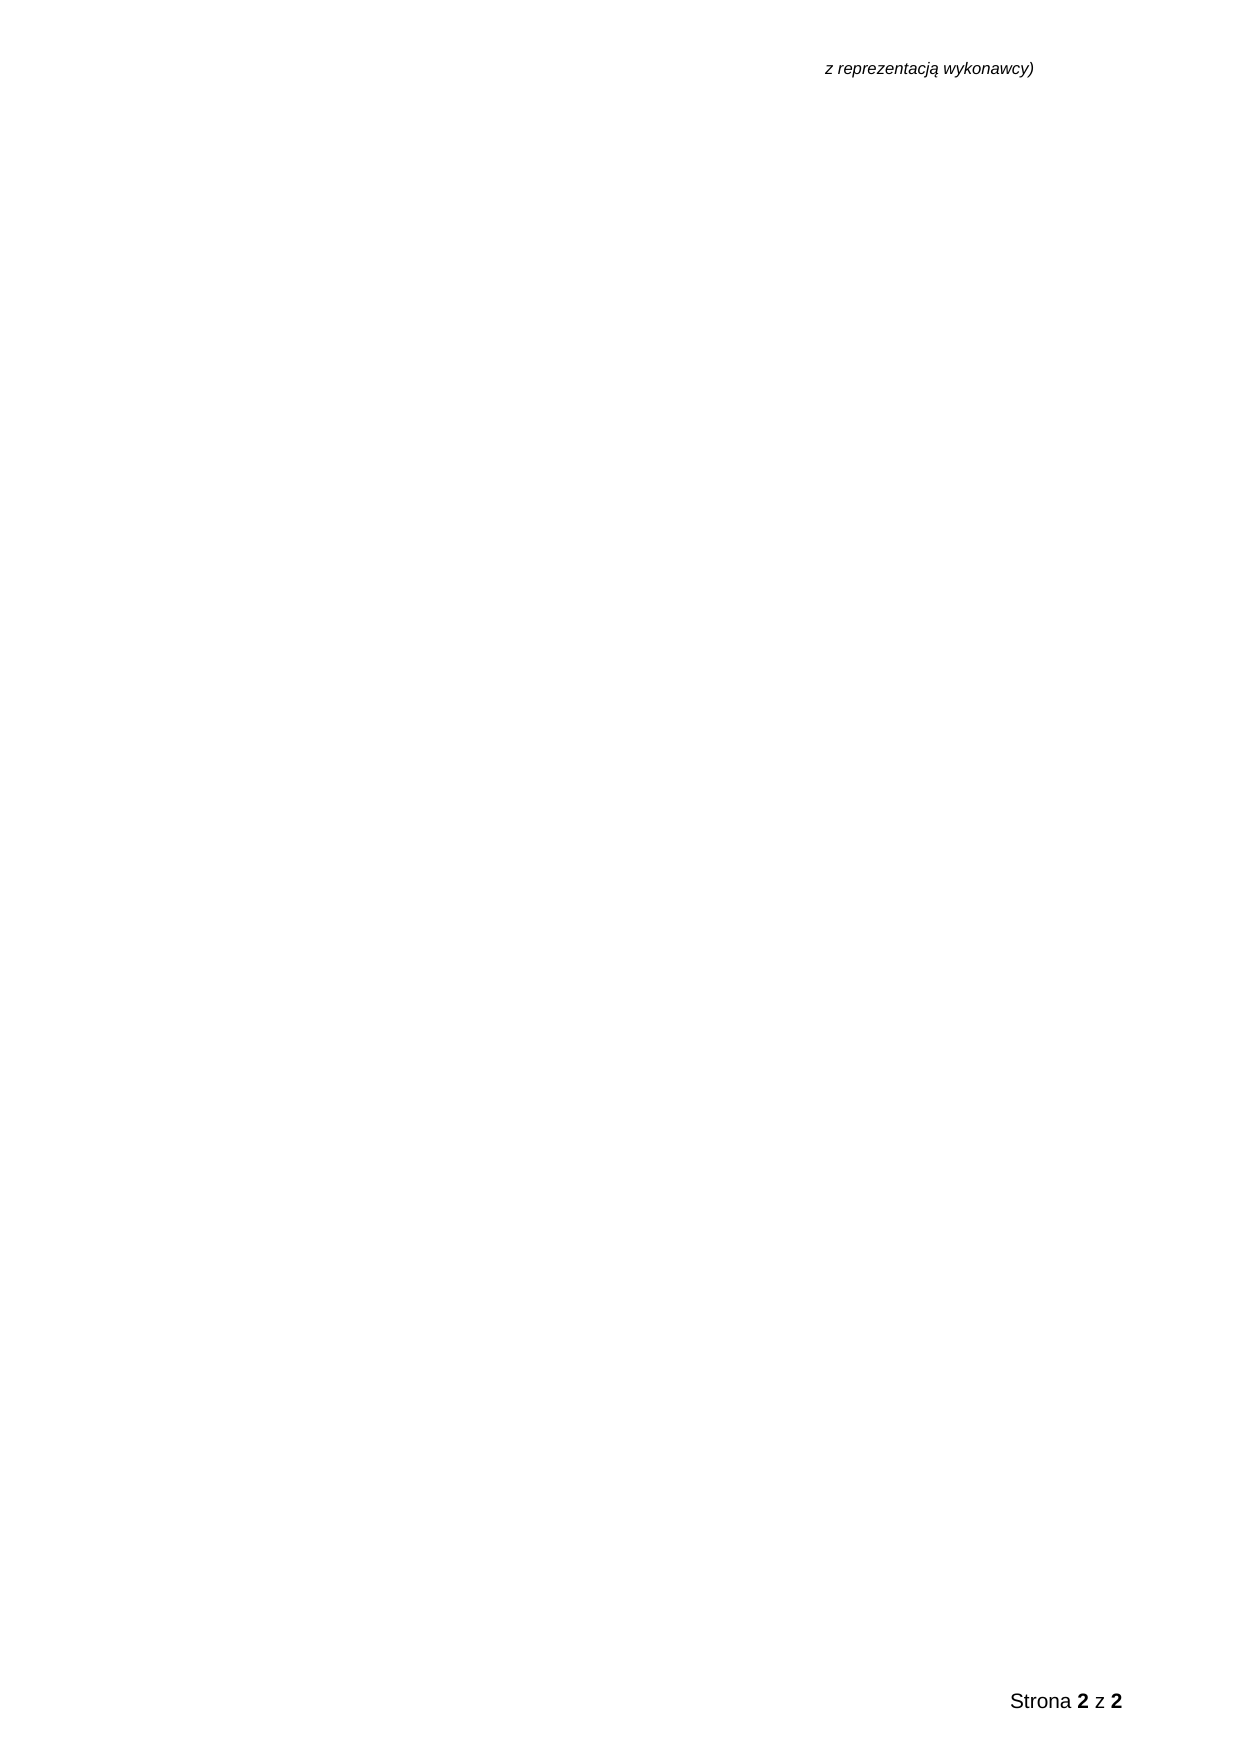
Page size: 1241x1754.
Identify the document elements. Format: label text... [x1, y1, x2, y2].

text z reprezentacją wykonawcy) [679, 59, 1122, 78]
